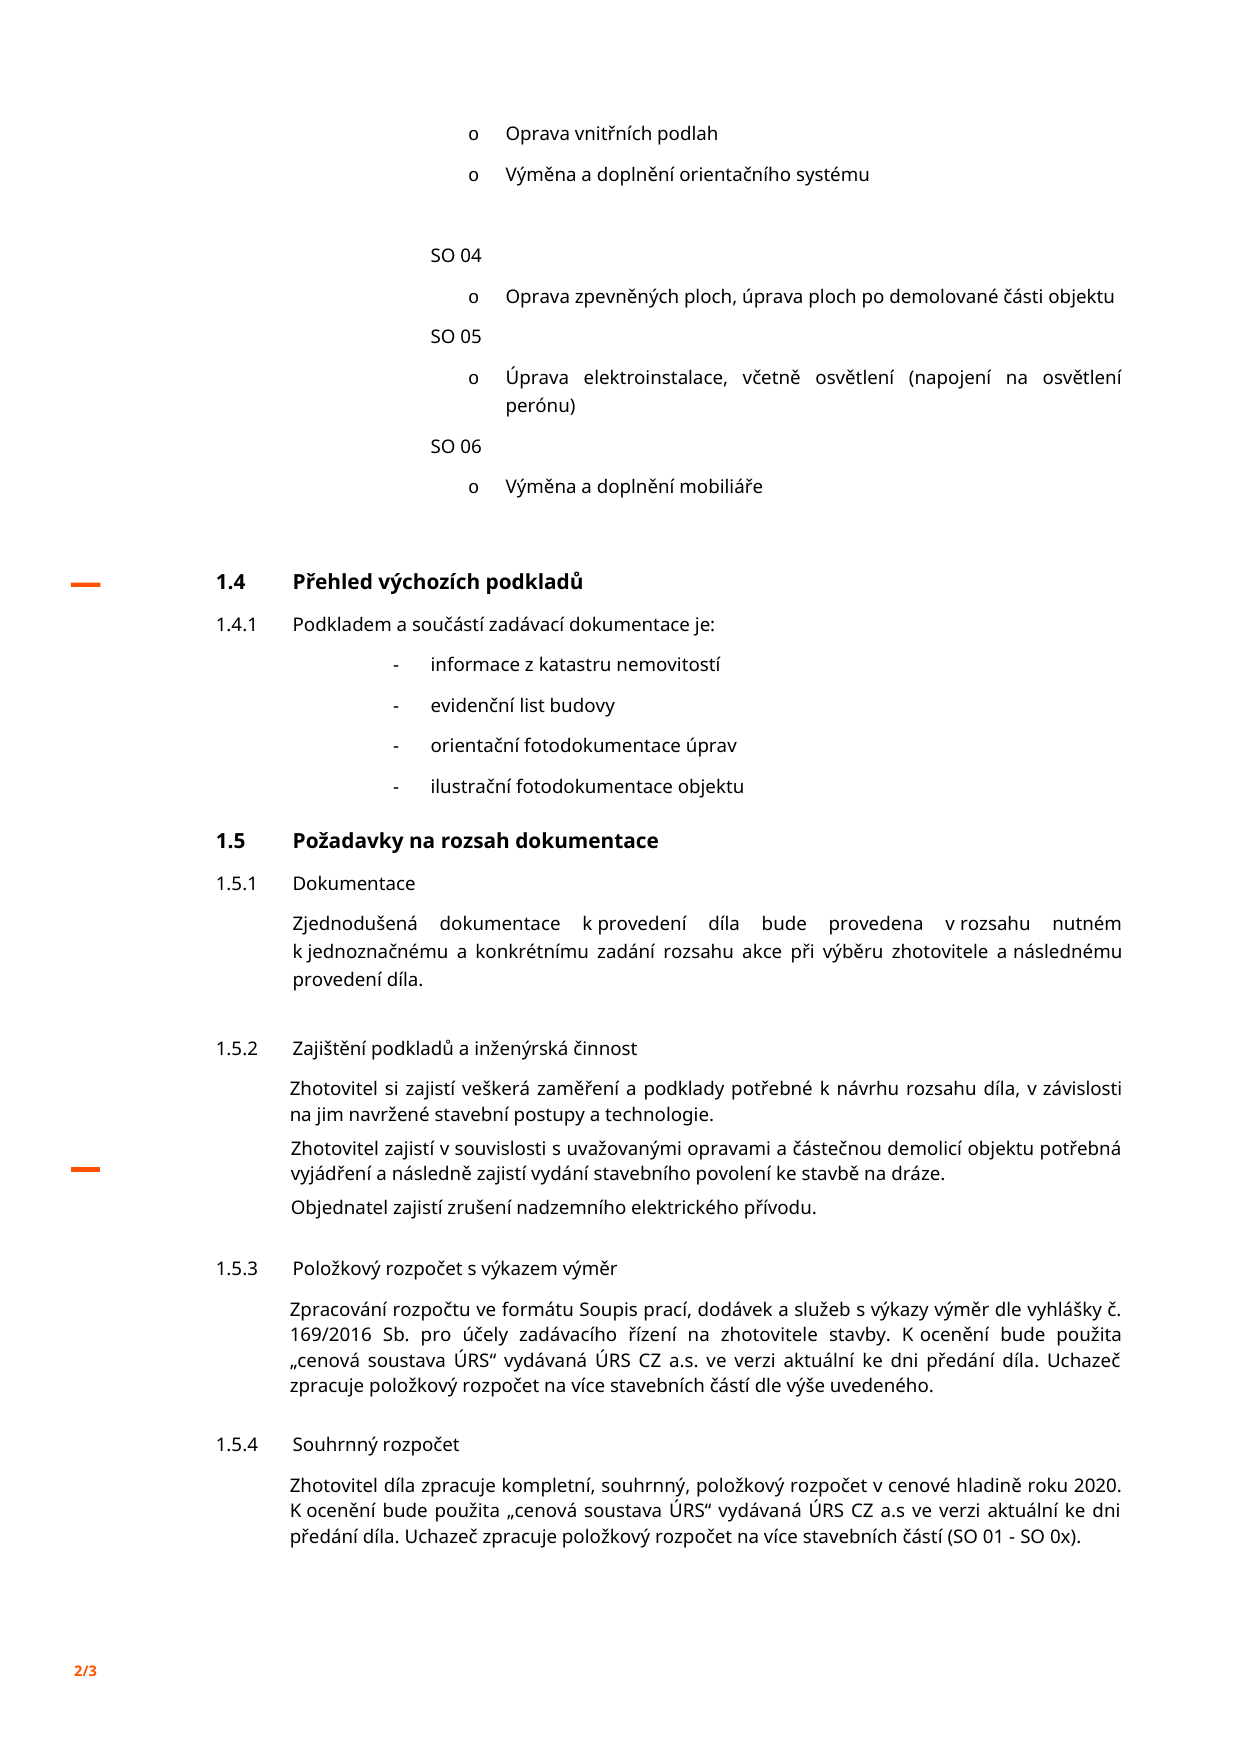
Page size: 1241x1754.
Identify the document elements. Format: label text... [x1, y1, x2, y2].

text Souhrnný rozpočet [216, 1432, 1122, 1457]
list Objednatel zajistí zrušení nadzemního elektrického přívodu. [291, 1194, 1122, 1220]
text Přehled výchozích podkladů [216, 567, 1122, 596]
list informace z katastru nemovitostí [393, 652, 1122, 677]
list SO 04 [430, 243, 1122, 268]
text Položkový rozpočet s výkazem výměr [216, 1255, 1122, 1281]
text Požadavky na rozsah dokumentace [216, 826, 1122, 855]
list SO 05 [430, 324, 1122, 349]
list evidenční list budovy [393, 692, 1122, 718]
list Zhotovitel zajistí v souvislosti s uvažovanými opravami a částečnou demolicí objektu potřebná vyjádření a následně zajistí vydání stavebního povolení ke stavbě na dráze. [291, 1135, 1122, 1186]
list Výměna a doplnění orientačního systému [468, 161, 1122, 187]
list orientační fotodokumentace úprav [393, 733, 1122, 758]
list Oprava zpevněných ploch, úprava ploch po demolované části objektu [468, 283, 1122, 309]
list Zhotovitel si zajistí veškerá zaměření a podklady potřebné k návrhu rozsahu díla, v závislosti na jim navržené stavební postupy a technologie. [289, 1076, 1122, 1127]
text Podkladem a součástí zadávací dokumentace je: [216, 611, 1122, 637]
text Dokumentace [216, 870, 1122, 896]
text Zajištění podkladů a inženýrská činnost [216, 1035, 1122, 1061]
list Zhotovitel díla zpracuje kompletní, souhrnný, položkový rozpočet v cenové hladině roku 2020. K ocenění bude použita „cenová soustava ÚRS“ vydávaná ÚRS CZ a.s ve verzi aktuální ke dni předání díla. Uchazeč zpracuje položkový rozpočet na více stavebních částí (SO 01 - SO 0x). [289, 1472, 1122, 1549]
list Zjednodušená dokumentace k provedení díla bude provedena v rozsahu nutném k jednoznačnému a konkrétnímu zadání rozsahu akce při výběru zhotovitele a následnému provedení díla. [292, 911, 1122, 992]
list Oprava vnitřních podlah [468, 121, 1122, 146]
list Úprava elektroinstalace, včetně osvětlení (napojení na osvětlení perónu) [468, 364, 1122, 418]
list Výměna a doplnění mobiliáře [468, 474, 1122, 499]
list Zpracování rozpočtu ve formátu Soupis prací, dodávek a služeb s výkazy výměr dle vyhlášky č. 169/2016 Sb. pro účely zadávacího řízení na zhotovitele stavby. K ocenění bude použita „cenová soustava ÚRS“ vydávaná ÚRS CZ a.s. ve verzi aktuální ke dni předání díla. Uchazeč zpracuje položkový rozpočet na více stavebních částí dle výše uvedeného. [289, 1296, 1122, 1398]
list SO 06 [430, 433, 1122, 459]
list ilustrační fotodokumentace objektu [393, 773, 1122, 799]
